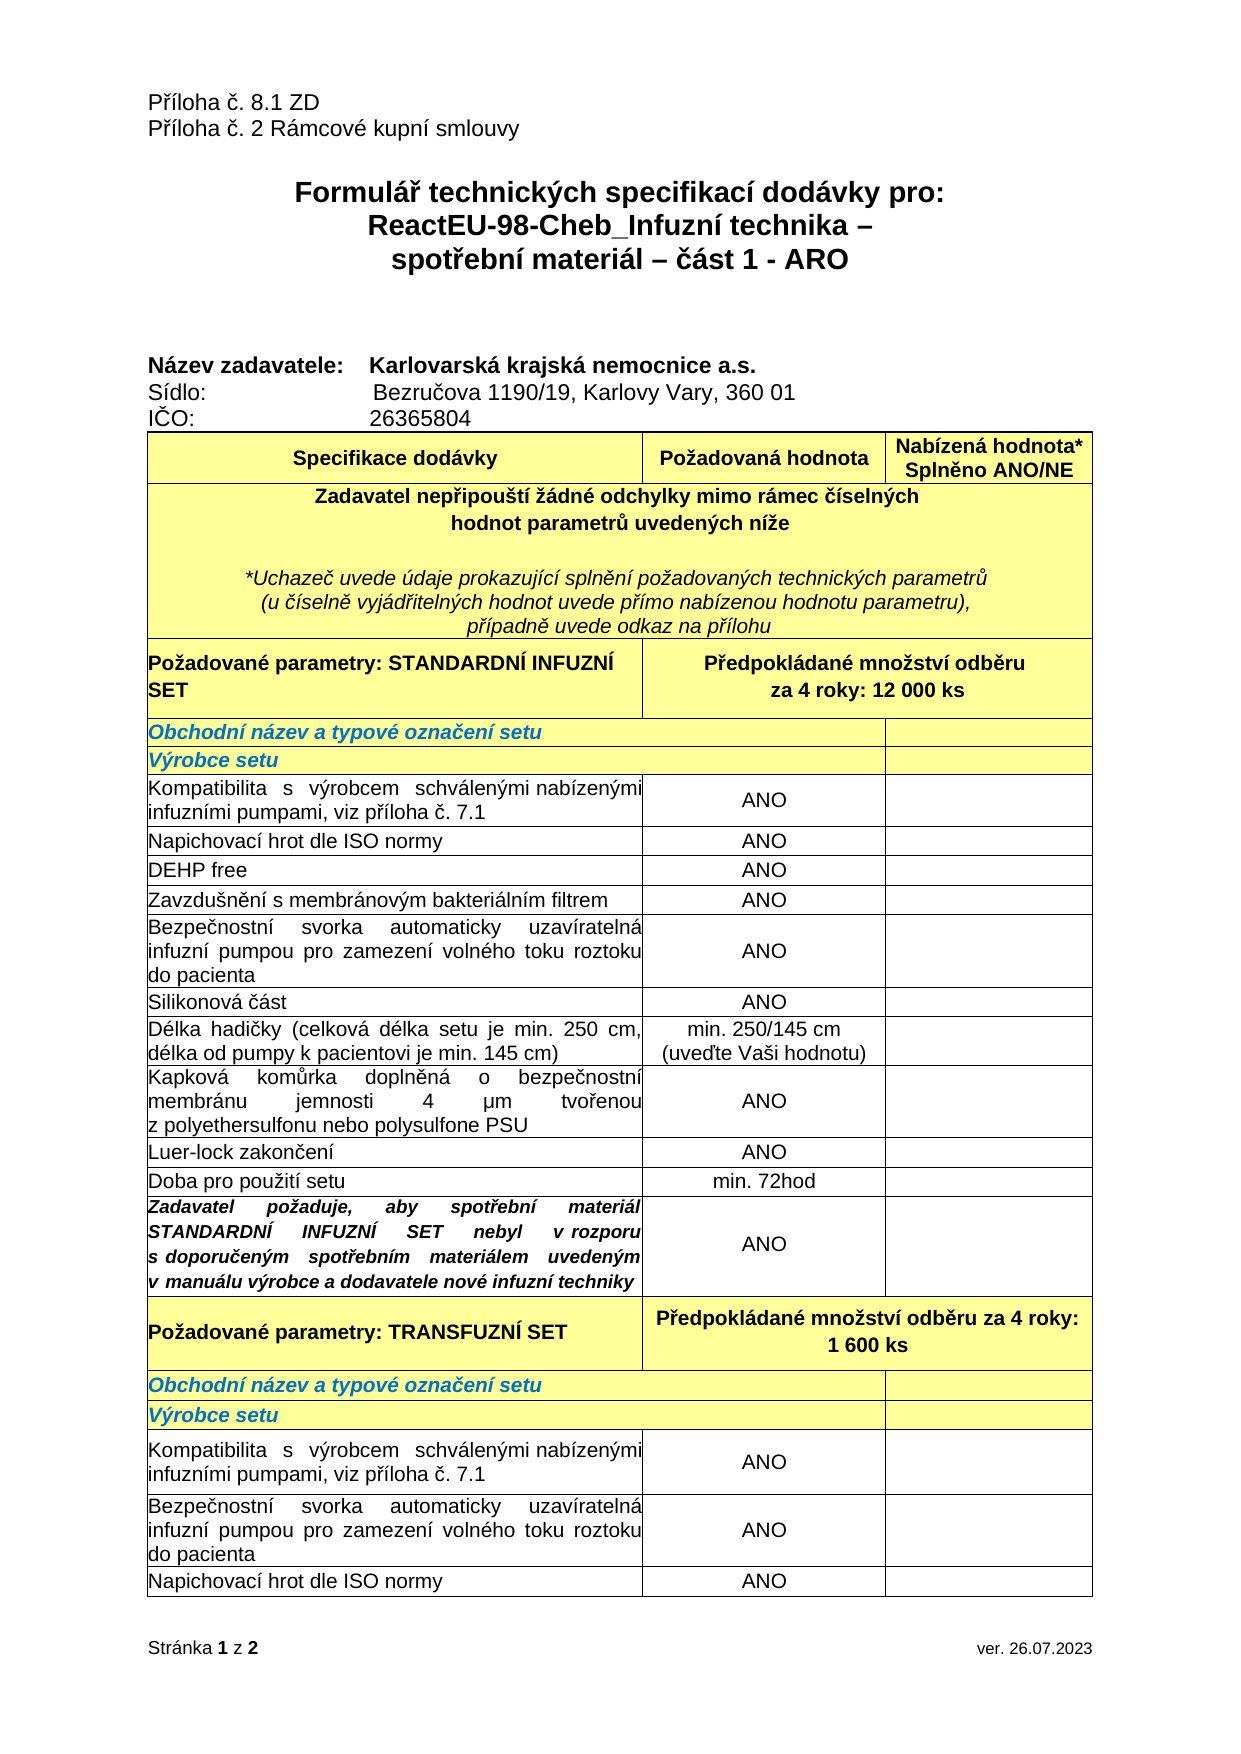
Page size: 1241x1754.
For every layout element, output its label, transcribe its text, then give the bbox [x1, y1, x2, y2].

table_cell Bezpečnostní svorka automaticky uzavíratelná infuzní pumpou pro zamezení volného toku roztoku do pacienta [148, 1495, 642, 1566]
table_cell Silikonová část [148, 988, 642, 1016]
table_cell [886, 1017, 1092, 1064]
table_cell Napichovací hrot dle ISO normy [148, 827, 642, 855]
table_cell [886, 988, 1092, 1016]
table_cell [886, 747, 1092, 774]
table_cell ANO [643, 1066, 885, 1137]
table_cell ANO [643, 1138, 885, 1166]
table_cell Délka hadičky (celková délka setu je min. 250 cm, délka od pumpy k pacientovi je min. 145 cm) [148, 1017, 642, 1064]
table_cell Požadované parametry: STANDARDNÍ INFUZNÍ SET [148, 639, 642, 718]
table_cell Kompatibilita s výrobcem schválenými nabízenými infuzními pumpami, viz příloha č. 7.1 [148, 775, 642, 826]
table_cell ANO [643, 915, 885, 987]
table_cell [886, 1138, 1092, 1166]
table_cell Doba pro použití setu [148, 1168, 642, 1196]
table_cell min. 72hod [643, 1168, 885, 1196]
table_cell Výrobce setu [148, 1401, 885, 1429]
table_cell ANO [643, 1197, 885, 1296]
table_cell ANO [643, 1567, 885, 1596]
table_cell ANO [643, 1495, 885, 1566]
table_cell Obchodní název a typové označení setu [148, 719, 885, 746]
table_cell Předpokládané množství odběru za 4 roky: 12 000 ks [643, 639, 1092, 718]
table_cell Kompatibilita s výrobcem schválenými nabízenými infuzními pumpami, viz příloha č. 7.1 [148, 1430, 642, 1494]
table_header Požadovaná hodnota [643, 433, 885, 483]
table_cell [886, 1495, 1092, 1566]
table_cell ANO [643, 775, 885, 826]
table_cell ANO [643, 856, 885, 885]
table_cell [886, 1066, 1092, 1137]
table_cell Bezpečnostní svorka automaticky uzavíratelná infuzní pumpou pro zamezení volného toku roztoku do pacienta [148, 915, 642, 987]
table_cell Předpokládané množství odběru za 4 roky: 1 600 ks [643, 1297, 1092, 1370]
table_cell Požadované parametry: TRANSFUZNÍ SET [148, 1297, 642, 1370]
table_cell Obchodní název a typové označení setu [148, 1371, 885, 1400]
table_cell Zavzdušnění s membránovým bakteriálním filtrem [148, 886, 642, 914]
table_cell [886, 1371, 1092, 1400]
table_header Specifikace dodávky [148, 433, 642, 483]
table_cell [886, 775, 1092, 826]
table_cell [886, 1567, 1092, 1596]
table_cell [886, 1168, 1092, 1196]
table_cell [886, 856, 1092, 885]
table_cell [886, 1197, 1092, 1296]
table_cell [886, 1430, 1092, 1494]
table_cell Výrobce setu [148, 747, 885, 774]
table_cell Zadavatel nepřipouští žádné odchylky mimo rámec číselných hodnot parametrů uvedených níže *Uchazeč uvede údaje prokazující splnění požadovaných technických parametrů (u číselně vyjádřitelných hodnot uvede přímo nabízenou hodnotu parametru), případně uvede odkaz na přílohu [148, 484, 1092, 638]
table_cell ANO [643, 886, 885, 914]
table_cell [886, 827, 1092, 855]
table_cell Luer-lock zakončení [148, 1138, 642, 1166]
table_cell [886, 1401, 1092, 1429]
table_cell ANO [643, 988, 885, 1016]
table_cell [886, 719, 1092, 746]
table_cell ANO [643, 827, 885, 855]
table_cell ANO [643, 1430, 885, 1494]
table_cell Kapková komůrka doplněná o bezpečnostní membránu jemnosti 4 μm tvořenou z polyethersulfonu nebo polysulfone PSU [148, 1066, 642, 1137]
table_cell DEHP free [148, 856, 642, 885]
table_cell Zadavatel požaduje, aby spotřební materiál STANDARDNÍ INFUZNÍ SET nebyl v rozporu s doporučeným spotřebním materiálem uvedeným v manuálu výrobce a dodavatele nové infuzní techniky [148, 1197, 642, 1296]
table_cell Napichovací hrot dle ISO normy [148, 1567, 642, 1596]
table_cell min. 250/145 cm (uveďte Vaši hodnotu) [643, 1017, 885, 1064]
table_cell [886, 915, 1092, 987]
table_cell [886, 886, 1092, 914]
table_header Nabízená hodnota* Splněno ANO/NE [886, 433, 1092, 483]
